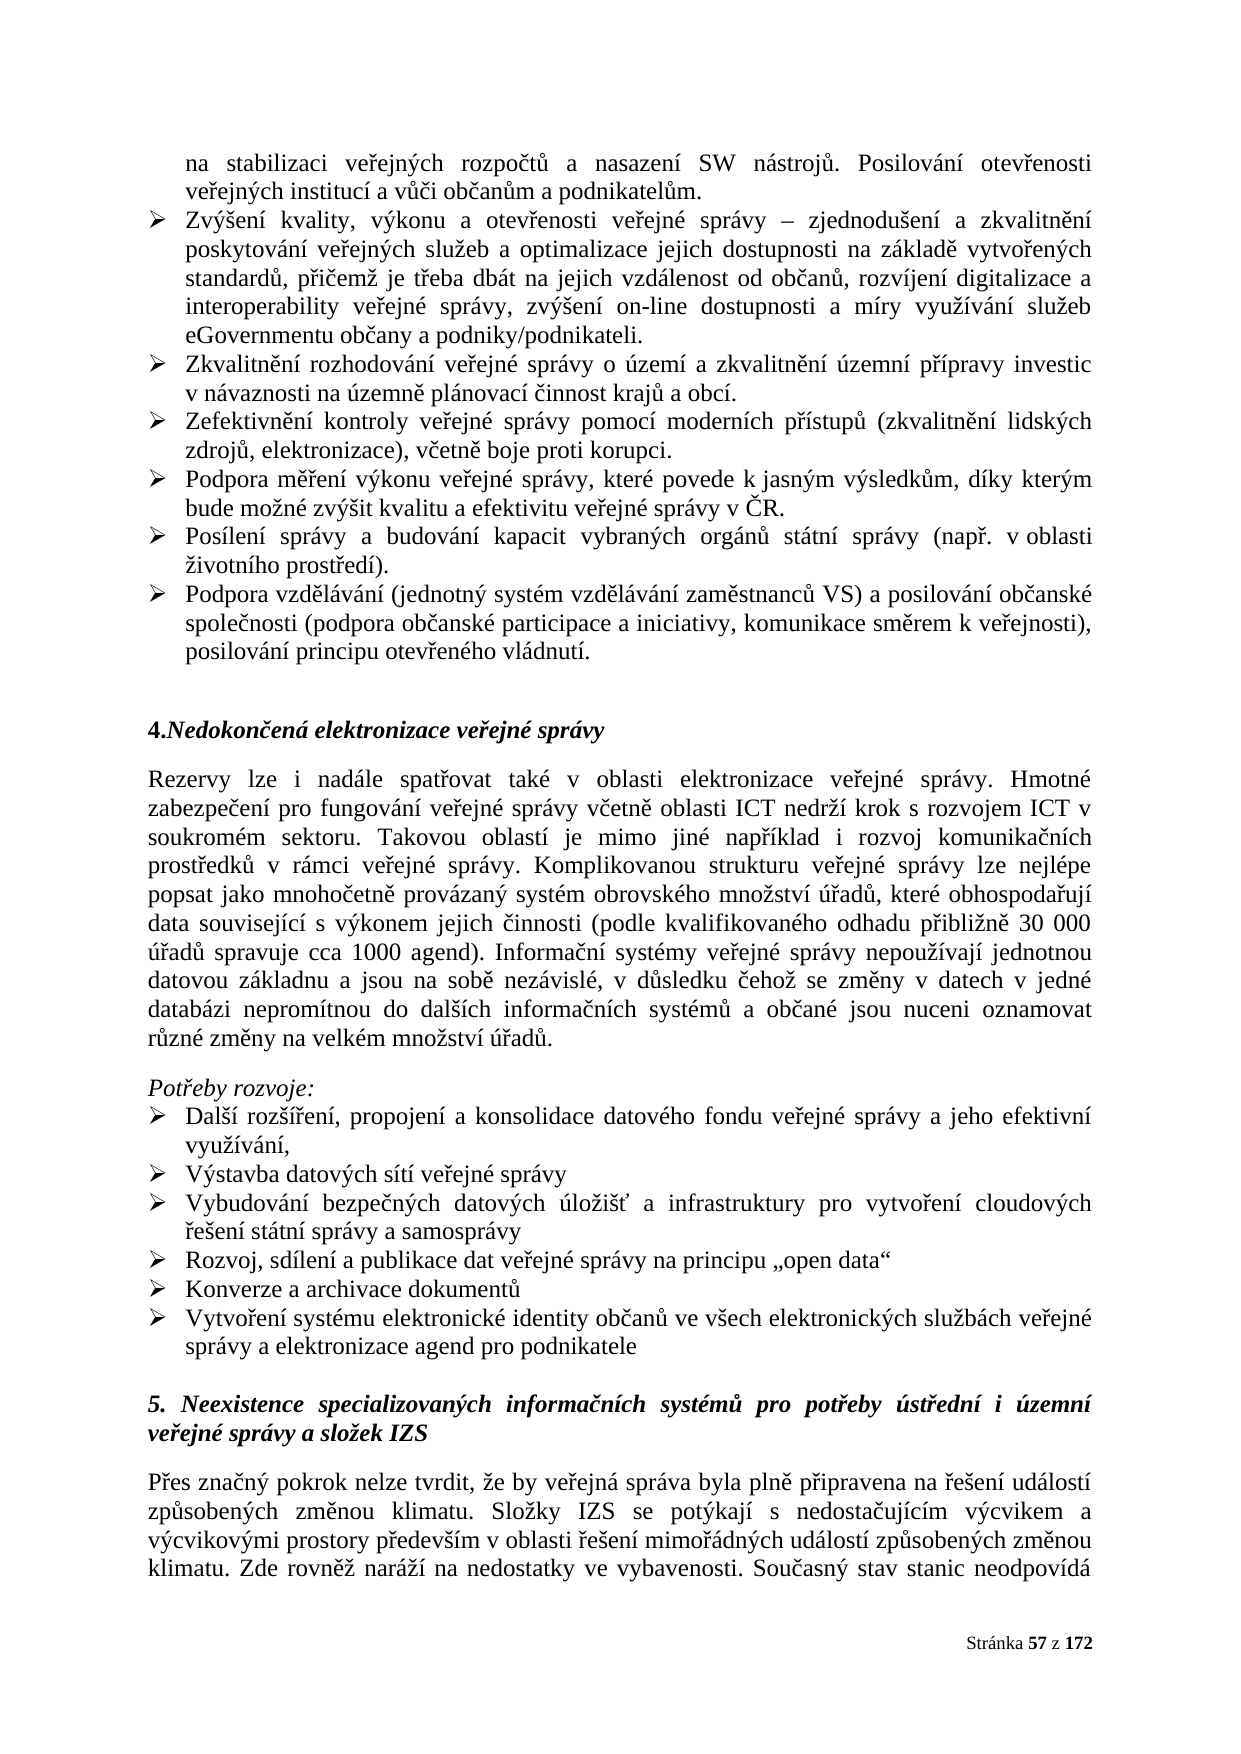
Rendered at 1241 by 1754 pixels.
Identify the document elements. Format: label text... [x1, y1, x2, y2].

list Zvýšení kvality, výkonu a otevřenosti veřejné správy – zjednodušení a zkvalitnění poskytování veřejných služeb a optimalizace jejich dostupnosti na základě vytvořených standardů, přičemž je třeba dbát na jejich vzdálenost od občanů, rozvíjení digitalizace a interoperability veřejné správy, zvýšení on-line dostupnosti a míry využívání služeb eGovernmentu občany a podniky/podnikateli. [148, 205, 1092, 349]
list Rozvoj, sdílení a publikace dat veřejné správy na principu „open data“ [148, 1245, 1092, 1274]
list Vytvoření systému elektronické identity občanů ve všech elektronických službách veřejné správy a elektronizace agend pro podnikatele [148, 1303, 1092, 1360]
list Zefektivnění kontroly veřejné správy pomocí moderních přístupů (zkvalitnění lidských zdrojů, elektronizace), včetně boje proti korupci. [148, 406, 1092, 464]
list Podpora měření výkonu veřejné správy, které povede k jasným výsledkům, díky kterým bude možné zvýšit kvalitu a efektivitu veřejné správy v ČR. [148, 464, 1092, 521]
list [148, 148, 1092, 205]
list Další rozšíření, propojení a konsolidace datového fondu veřejné správy a jeho efektivní využívání, [148, 1101, 1092, 1159]
list Podpora vzdělávání (jednotný systém vzdělávání zaměstnanců VS) a posilování občanské společnosti (podpora občanské participace a iniciativy, komunikace směrem k veřejnosti), posilování principu otevřeného vládnutí. [148, 579, 1092, 665]
list Posílení správy a budování kapacit vybraných orgánů státní správy (např. v oblasti životního prostředí). [148, 521, 1092, 579]
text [148, 1467, 1092, 1582]
text Potřeby rozvoje: [148, 1073, 1092, 1101]
list Vybudování bezpečných datových úložišť a infrastruktury pro vytvoření cloudových řešení státní správy a samosprávy [148, 1188, 1092, 1245]
text 4.Nedokončená elektronizace veřejné správy [148, 715, 1092, 743]
text 5. Neexistence specializovaných informačních systémů pro potřeby ústřední i územní veřejné správy a složek IZS [148, 1389, 1092, 1446]
list Výstavba datových sítí veřejné správy [148, 1159, 1092, 1188]
text Rezervy lze i nadále spatřovat také v oblasti elektronizace veřejné správy. Hmotné zabezpečení pro fungování veřejné správy včetně oblasti ICT nedrží krok s rozvojem ICT v soukromém sektoru. Takovou oblastí je mimo jiné například i rozvoj komunikačních prostředků v rámci veřejné správy. Komplikovanou strukturu veřejné správy lze nejlépe popsat jako mnohočetně provázaný systém obrovského množství úřadů, které obhospodařují data související s výkonem jejich činnosti (podle kvalifikovaného odhadu přibližně 30 000 úřadů spravuje cca 1000 agend). Informační systémy veřejné správy nepoužívají jednotnou datovou základnu a jsou na sobě nezávislé, v důsledku čehož se změny v datech v jedné databázi nepromítnou do dalších informačních systémů a občané jsou nuceni oznamovat různé změny na velkém množství úřadů. [148, 764, 1092, 1052]
list Zkvalitnění rozhodování veřejné správy o území a zkvalitnění územní přípravy investic v návaznosti na územně plánovací činnost krajů a obcí. [148, 349, 1092, 406]
list Konverze a archivace dokumentů [148, 1274, 1092, 1303]
